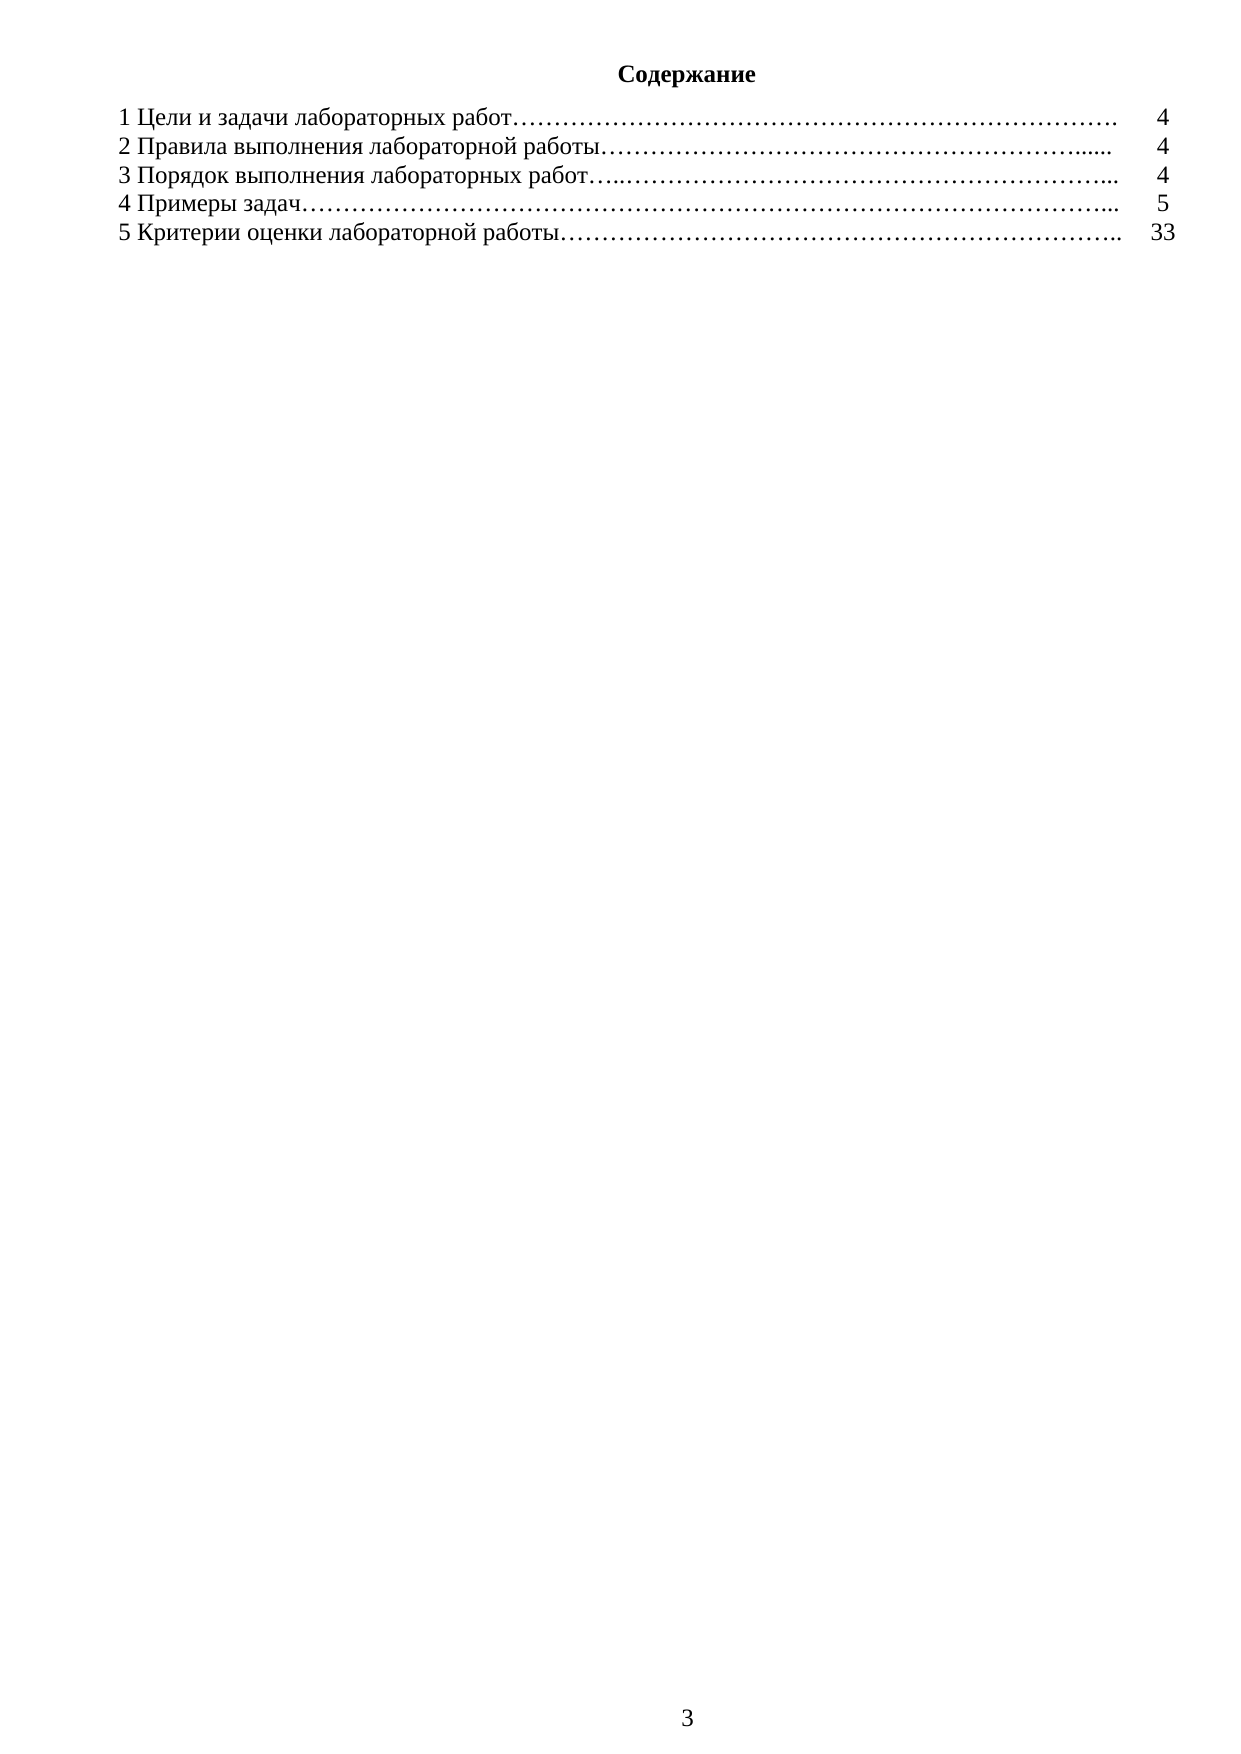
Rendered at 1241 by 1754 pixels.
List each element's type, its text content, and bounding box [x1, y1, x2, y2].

table_cell 5 Критерии оценки лабораторной работы………………………………………………………….. [107, 217, 1122, 246]
text Содержание [118, 59, 1181, 88]
table_cell 33 [1122, 217, 1192, 246]
table_cell 4 [1122, 131, 1192, 160]
table_cell 2 Правила выполнения лабораторной работы…………………………………………………...... [107, 131, 1122, 160]
table_header 4 [1122, 102, 1192, 131]
table_cell 5 [1122, 189, 1192, 217]
table_cell 3 Порядок выполнения лабораторных работ…..…………………………………………………... [107, 160, 1122, 188]
table_cell 4 Примеры задач……………………………………………………………………………………... [107, 189, 1122, 217]
table_header 1 Цели и задачи лабораторных работ………………………………………………………………. [107, 102, 1122, 131]
table_cell 4 [1122, 160, 1192, 188]
